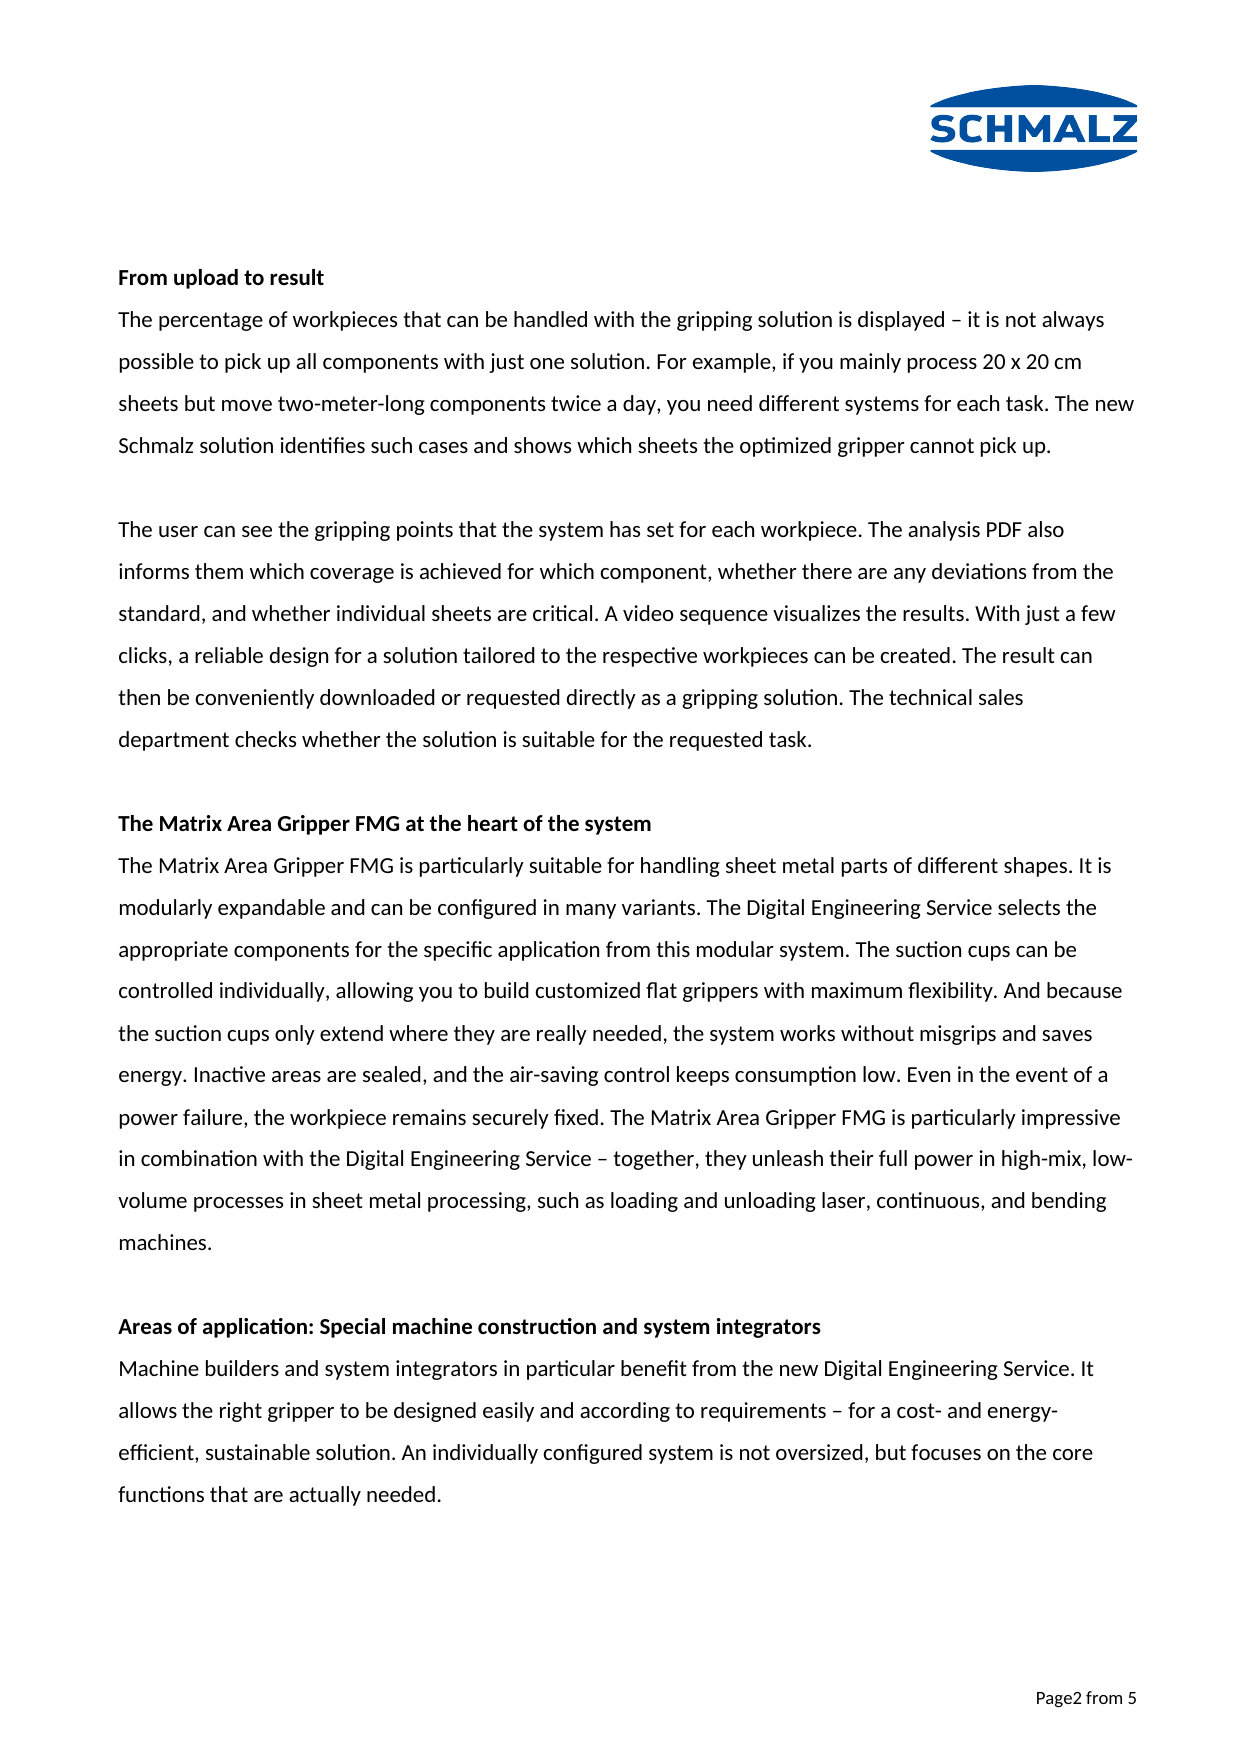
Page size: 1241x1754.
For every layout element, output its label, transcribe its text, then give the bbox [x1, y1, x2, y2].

picture [930, 85, 1138, 172]
text From upload to result [118, 263, 1137, 291]
text The Matrix Area Gripper FMG at the heart of the system [118, 809, 1137, 837]
text The percentage of workpieces that can be handled with the gripping solution is displayed – it is not always possible to pick up all components with just one solution. For example, if you mainly process 20 x 20 cm sheets but move two-meter-long components twice a day, you need different systems for each task. The new Schmalz solution identifies such cases and shows which sheets the optimized gripper cannot pick up. [118, 305, 1137, 459]
text The user can see the gripping points that the system has set for each workpiece. The analysis PDF also informs them which coverage is achieved for which component, whether there are any deviations from the standard, and whether individual sheets are critical. A video sequence visualizes the results. With just a few clicks, a reliable design for a solution tailored to the respective workpieces can be created. The result can then be conveniently downloaded or requested directly as a gripping solution. The technical sales department checks whether the solution is suitable for the requested task. [118, 515, 1137, 753]
text The Matrix Area Gripper FMG is particularly suitable for handling sheet metal parts of different shapes. It is modularly expandable and can be configured in many variants. The Digital Engineering Service selects the appropriate components for the specific application from this modular system. The suction cups can be controlled individually, allowing you to build customized flat grippers with maximum flexibility. And because the suction cups only extend where they are really needed, the system works without misgrips and saves energy. Inactive areas are sealed, and the air-saving control keeps consumption low. Even in the event of a power failure, the workpiece remains securely fixed. The Matrix Area Gripper FMG is particularly impressive in combination with the Digital Engineering Service – together, they unleash their full power in high-mix, low-volume processes in sheet metal processing, such as loading and unloading laser, continuous, and bending machines. [118, 851, 1137, 1257]
text Machine builders and system integrators in particular benefit from the new Digital Engineering Service. It allows the right gripper to be designed easily and according to requirements – for a cost- and energy-efficient, sustainable solution. An individually configured system is not oversized, but focuses on the core functions that are actually needed. [118, 1354, 1137, 1508]
text Areas of application: Special machine construction and system integrators [118, 1312, 1137, 1341]
